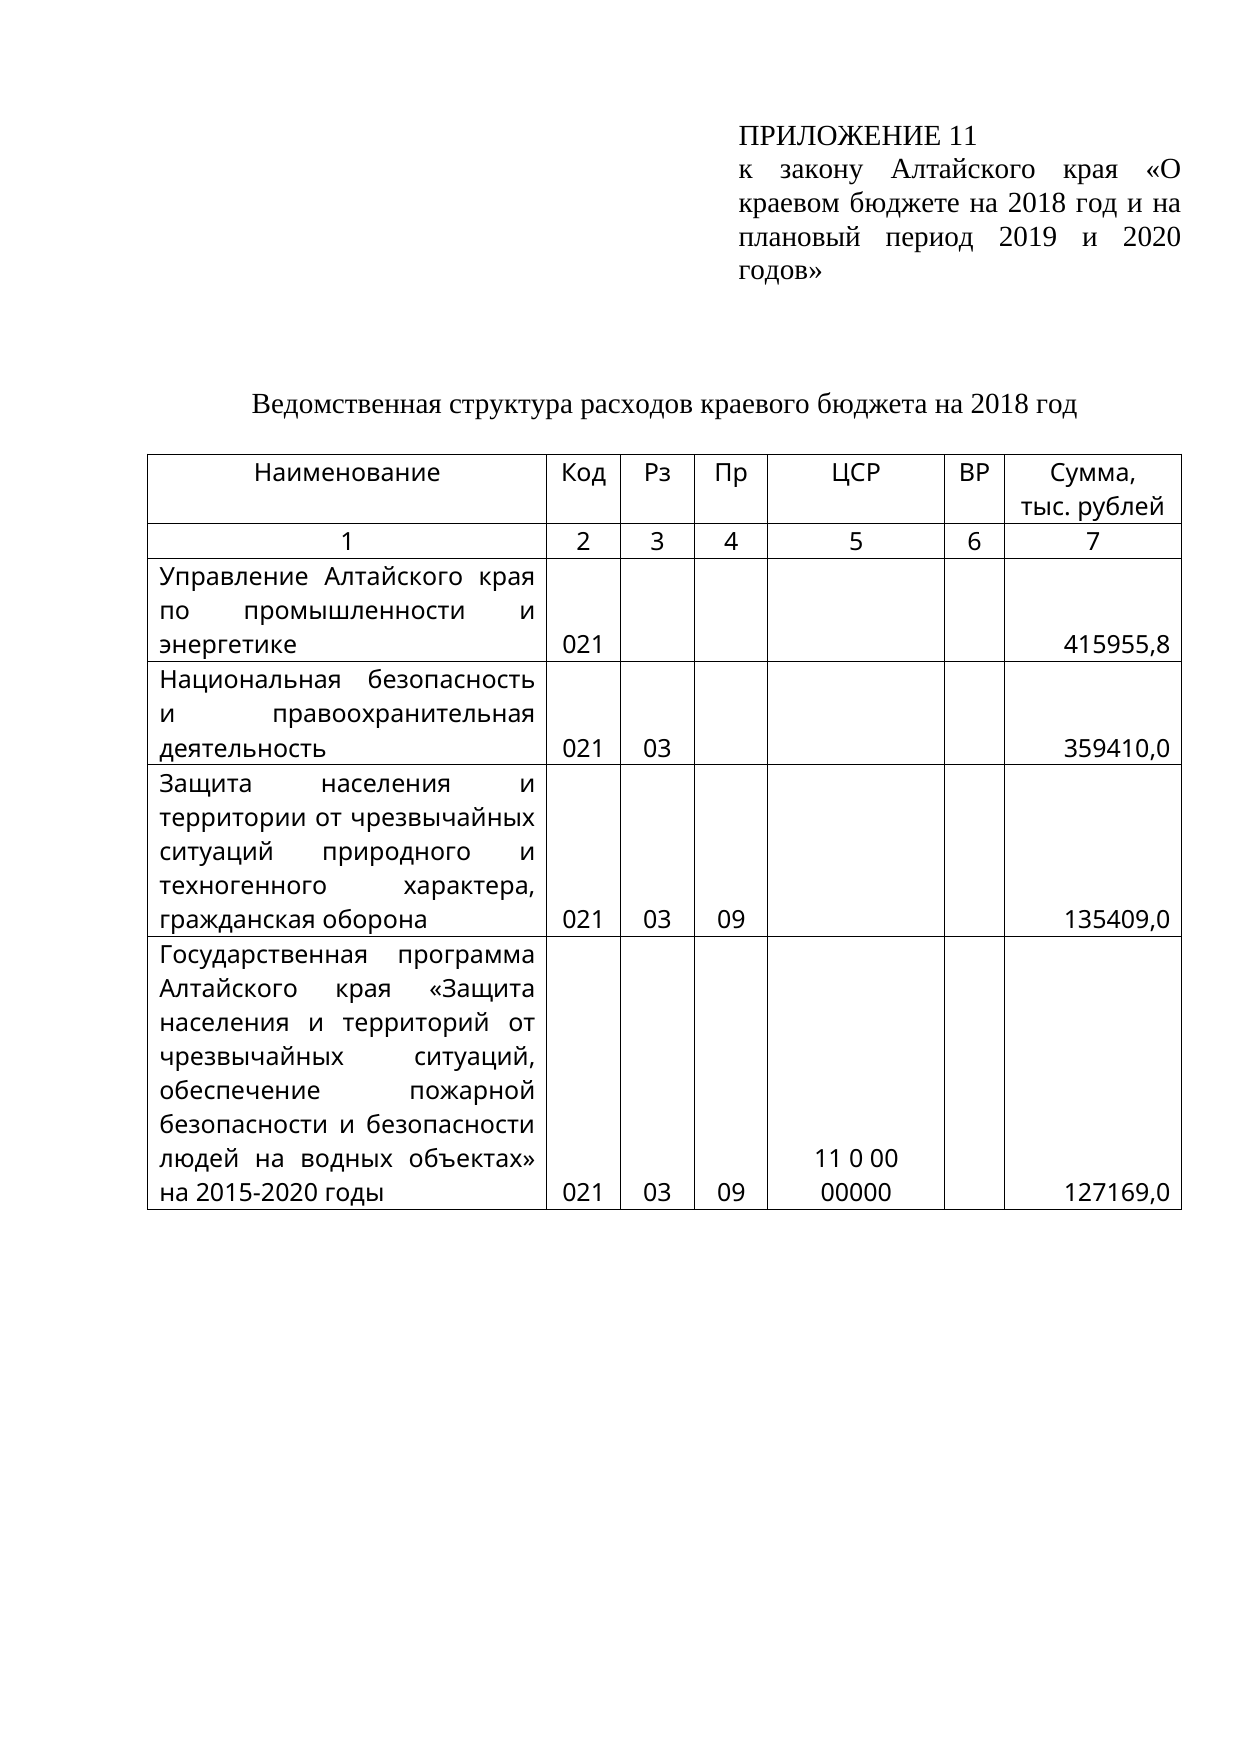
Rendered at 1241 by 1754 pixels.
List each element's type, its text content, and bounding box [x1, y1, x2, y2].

table_cell [768, 662, 944, 764]
table_cell [945, 937, 1004, 1209]
table_header ЦСР [768, 455, 944, 523]
table_header Рз [621, 455, 694, 523]
table_cell [945, 765, 1004, 936]
table_header 3 [621, 524, 694, 558]
table_cell 03 [621, 765, 694, 936]
table_cell 03 [621, 937, 694, 1209]
table_cell 09 [695, 937, 767, 1209]
table_header 1 [148, 524, 546, 558]
table_cell 135409,0 [1005, 765, 1181, 936]
table_cell 09 [695, 765, 767, 936]
table_header Пр [695, 455, 767, 523]
table_cell [945, 559, 1004, 661]
table_cell [945, 662, 1004, 764]
table_cell 021 [547, 765, 620, 936]
table_header 5 [768, 524, 944, 558]
table_cell Защита населения и территории от чрезвычайных ситуаций природного и техногенного характера, гражданская оборона [148, 765, 546, 936]
table_cell 415955,8 [1005, 559, 1181, 661]
text ПРИЛОЖЕНИЕ 11 [738, 118, 1181, 152]
table_cell 127169,0 [1005, 937, 1181, 1209]
text Ведомственная структура расходов краевого бюджета на 2018 год [148, 386, 1181, 420]
table_header 2 [547, 524, 620, 558]
table_header 6 [945, 524, 1004, 558]
table_cell Государственная программа Алтайского края «Защита населения и территорий от чрезвычайных ситуаций, обеспечение пожарной безопасности и безопасности людей на водных объектах» на 2015-2020 годы [148, 937, 546, 1209]
table_cell 021 [547, 559, 620, 661]
table_cell 021 [547, 662, 620, 764]
table_cell [695, 559, 767, 661]
table_cell [768, 765, 944, 936]
text к закону Алтайского края «О краевом бюджете на 2018 год и на плановый период 2019 и 2020 годов» [738, 152, 1181, 286]
table_header Наименование [148, 455, 546, 523]
table_cell [768, 559, 944, 661]
table_cell Национальная безопасность и правоохранительная деятельность [148, 662, 546, 764]
table_header Код [547, 455, 620, 523]
table_cell [621, 559, 694, 661]
table_cell 359410,0 [1005, 662, 1181, 764]
table_cell 03 [621, 662, 694, 764]
table_header Сумма, тыс. рублей [1005, 455, 1181, 523]
table_header 4 [695, 524, 767, 558]
table_cell [695, 662, 767, 764]
table_cell 021 [547, 937, 620, 1209]
table_header 7 [1005, 524, 1181, 558]
table_cell Управление Алтайского края по промышленности и энергетике [148, 559, 546, 661]
table_cell 11 0 00 00000 [768, 937, 944, 1209]
table_header ВР [945, 455, 1004, 523]
